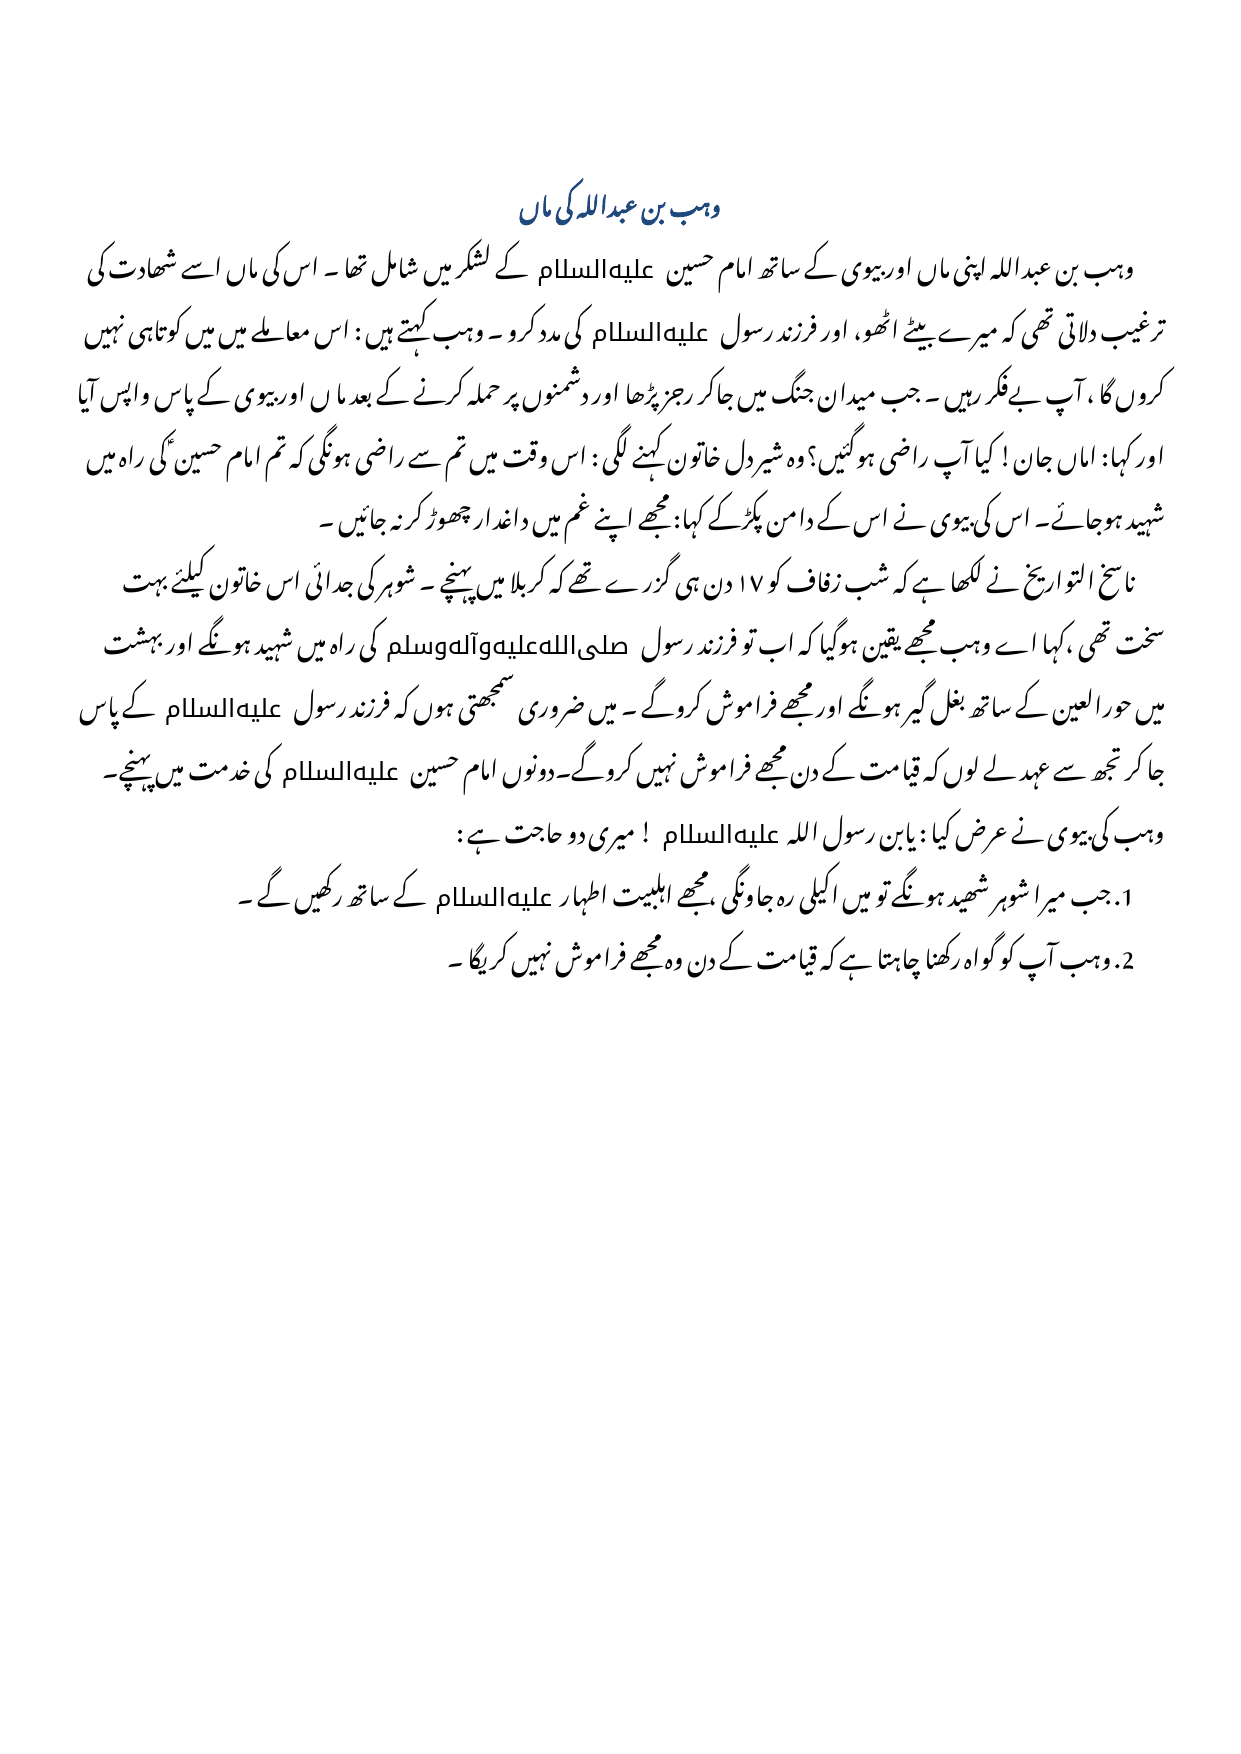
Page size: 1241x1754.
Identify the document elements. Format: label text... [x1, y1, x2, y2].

subtitle وہب بن عبداللہ کی ماں [75, 169, 1165, 231]
text ناسخ التواریخ نے لکھا ہے کہ شب زفاف کو ۱۷ دن ہی گزر ے تھے کہ کربلا میں پہنچے ۔ شوہر کی جدائی اس خاتون کیلئے بہت سخت تھی ،کہا اے وہب مجھے یقین ہوگیا کہ اب تو فرزند رسول صلى‌الله‌عليه‌وآله‌وسلم کی راہ میں شہید ہونگے اور بہشت میں حورالعین کے ساتھ بغل گیر ہونگے اور مجھے فراموش کروگے ۔ میں ضروری سمجھتی ہوں کہ فرزند رسول عليه‌السلام کے پاس جا کر تجھ سے عہد لے لوں کہ قیامت کے دن مجھے فراموش نہیں کروگے۔دونوں امام حسین عليه‌السلام کی خدمت میں پہنچے۔ وہب کی بیوی نے عرض کیا : یابن رسول اللہ عليه‌السلام ! میری دو حاجت ہے : [75, 544, 1165, 859]
text 1. جب میرا شوہر شھید ہونگے تو میں اکیلی رہ جاونگی ،مجھے اہلبیت اطہار عليه‌السلام کے ساتھ رکھیں گے ۔ [75, 859, 1165, 922]
text وہب بن عبداللہ اپنی ماں اور بیوی کے ساتھ امام حسین عليه‌السلام کے لشکر میں شامل تھا ۔ اس کی ماں اسے شھادت کی ترغیب دلاتی تھی کہ میرے بیٹے اٹھو، اور فرزند رسول عليه‌السلام کی مدد کرو ۔ وہب کہتے ہیں : اس معاملے میں میں کوتاہی نہیں کروں گا ، آپ بےفکر رہیں ۔ جب میدان جنگ میں جاکر رجز پڑھا اور دشمنوں پر حملہ کرنے کے بعد ما ں اور بیوی کے پاس واپس آیا اور کہا: اماں جان! کیا آپ راضی ہوگئیں؟وہ شیر دل خاتون کہنے لگی : اس وقت میں تم سے راضی ہونگی کہ تم امام حسین ؑ کی راہ میں شہید ہوجائے۔ اس کی بیوی نے اس کے دامن پکڑکے کہا: مجھے اپنے غم میں داغدار چھوڑ کر نہ جائیں ۔ [75, 231, 1165, 544]
text 2. وہب آپ کو گواہ رکھنا چاہتا ہے کہ قیامت کے دن وہ مجھے فراموش نہیں کریگا ۔ [75, 922, 1165, 984]
